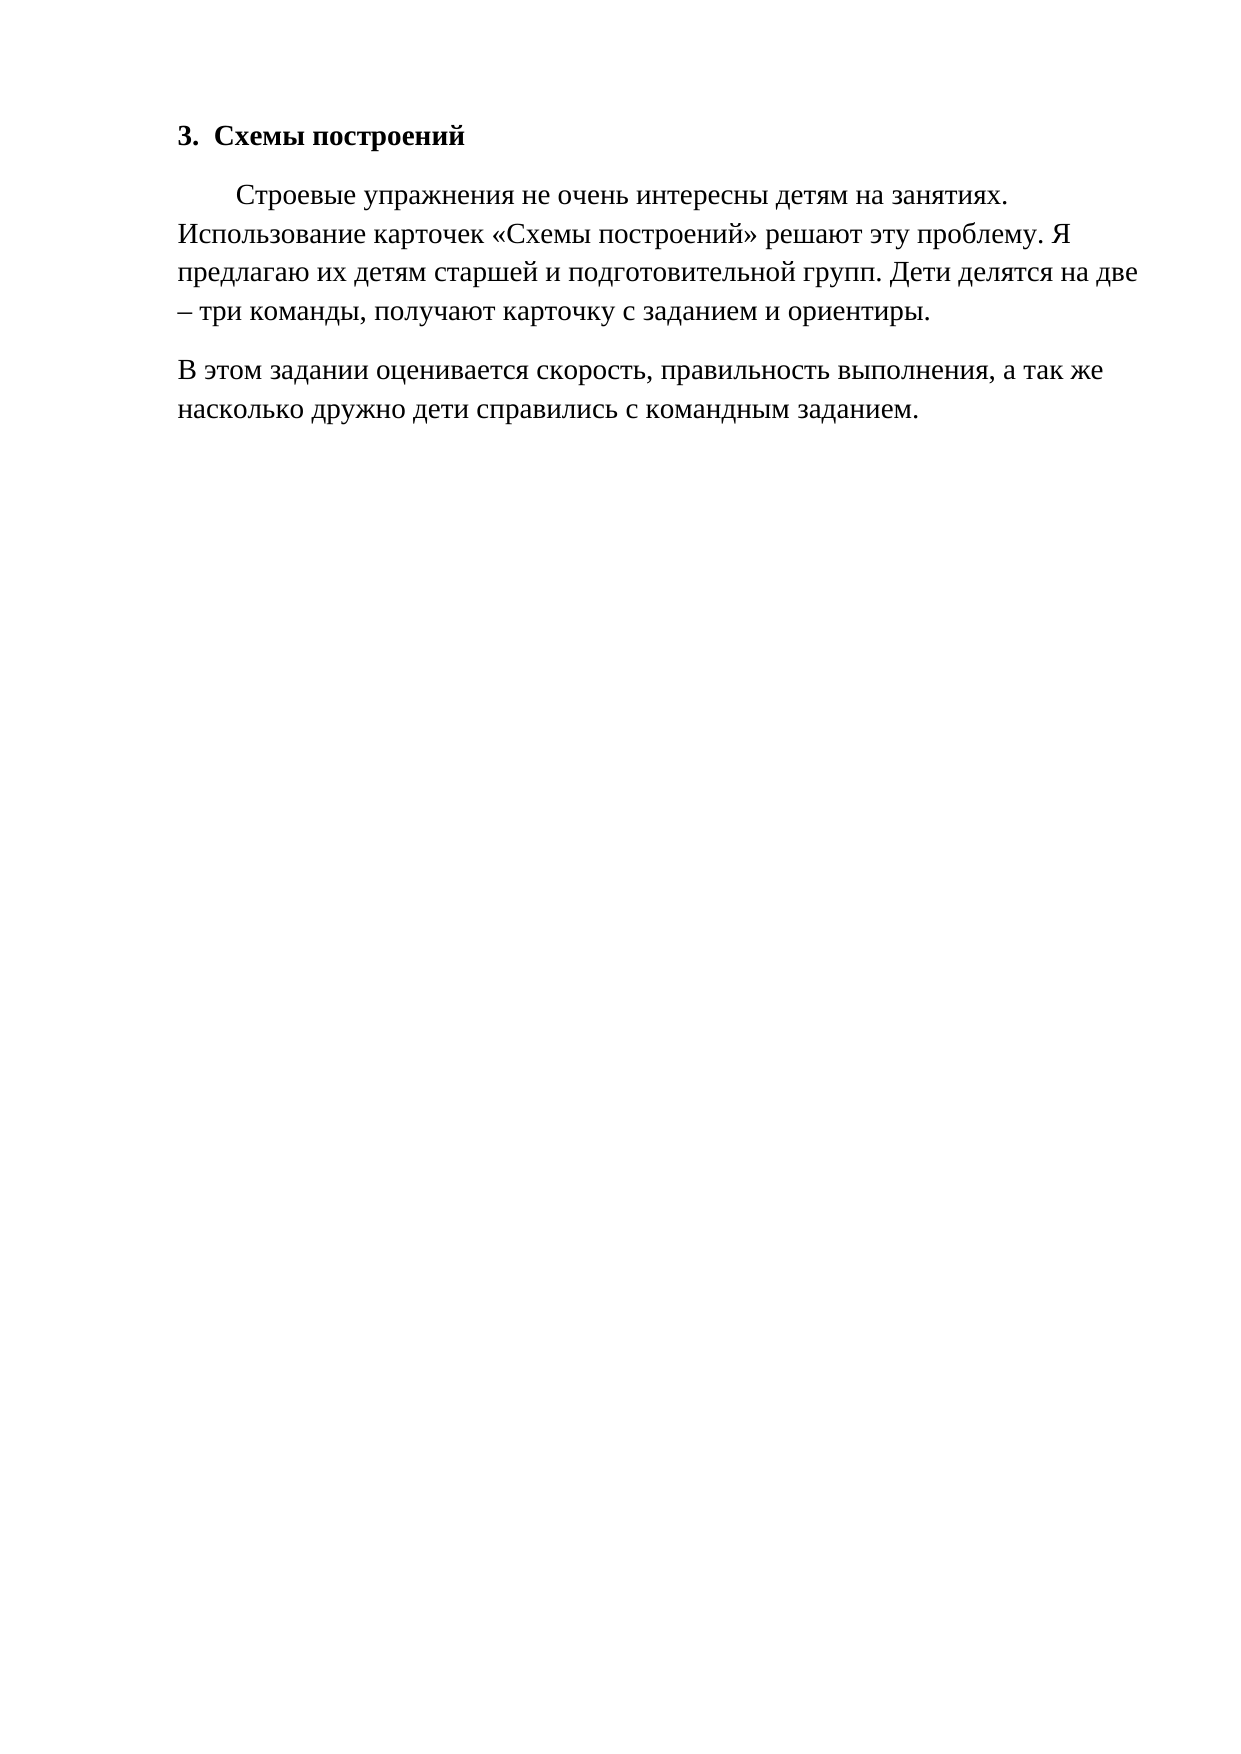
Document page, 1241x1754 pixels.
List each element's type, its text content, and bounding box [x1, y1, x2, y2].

text Строевые упражнения не очень интересны детям на занятиях. Использование карточек «Схемы построений» решают эту проблему. Я предлагаю их детям старшей и подготовительной групп. Дети делятся на две – три команды, получают карточку с заданием и ориентиры. [177, 177, 1152, 327]
text В этом задании оценивается скорость, правильность выполнения, а так же насколько дружно дети справились с командным заданием. [177, 352, 1152, 424]
text 3. Схемы построений [177, 118, 1152, 152]
